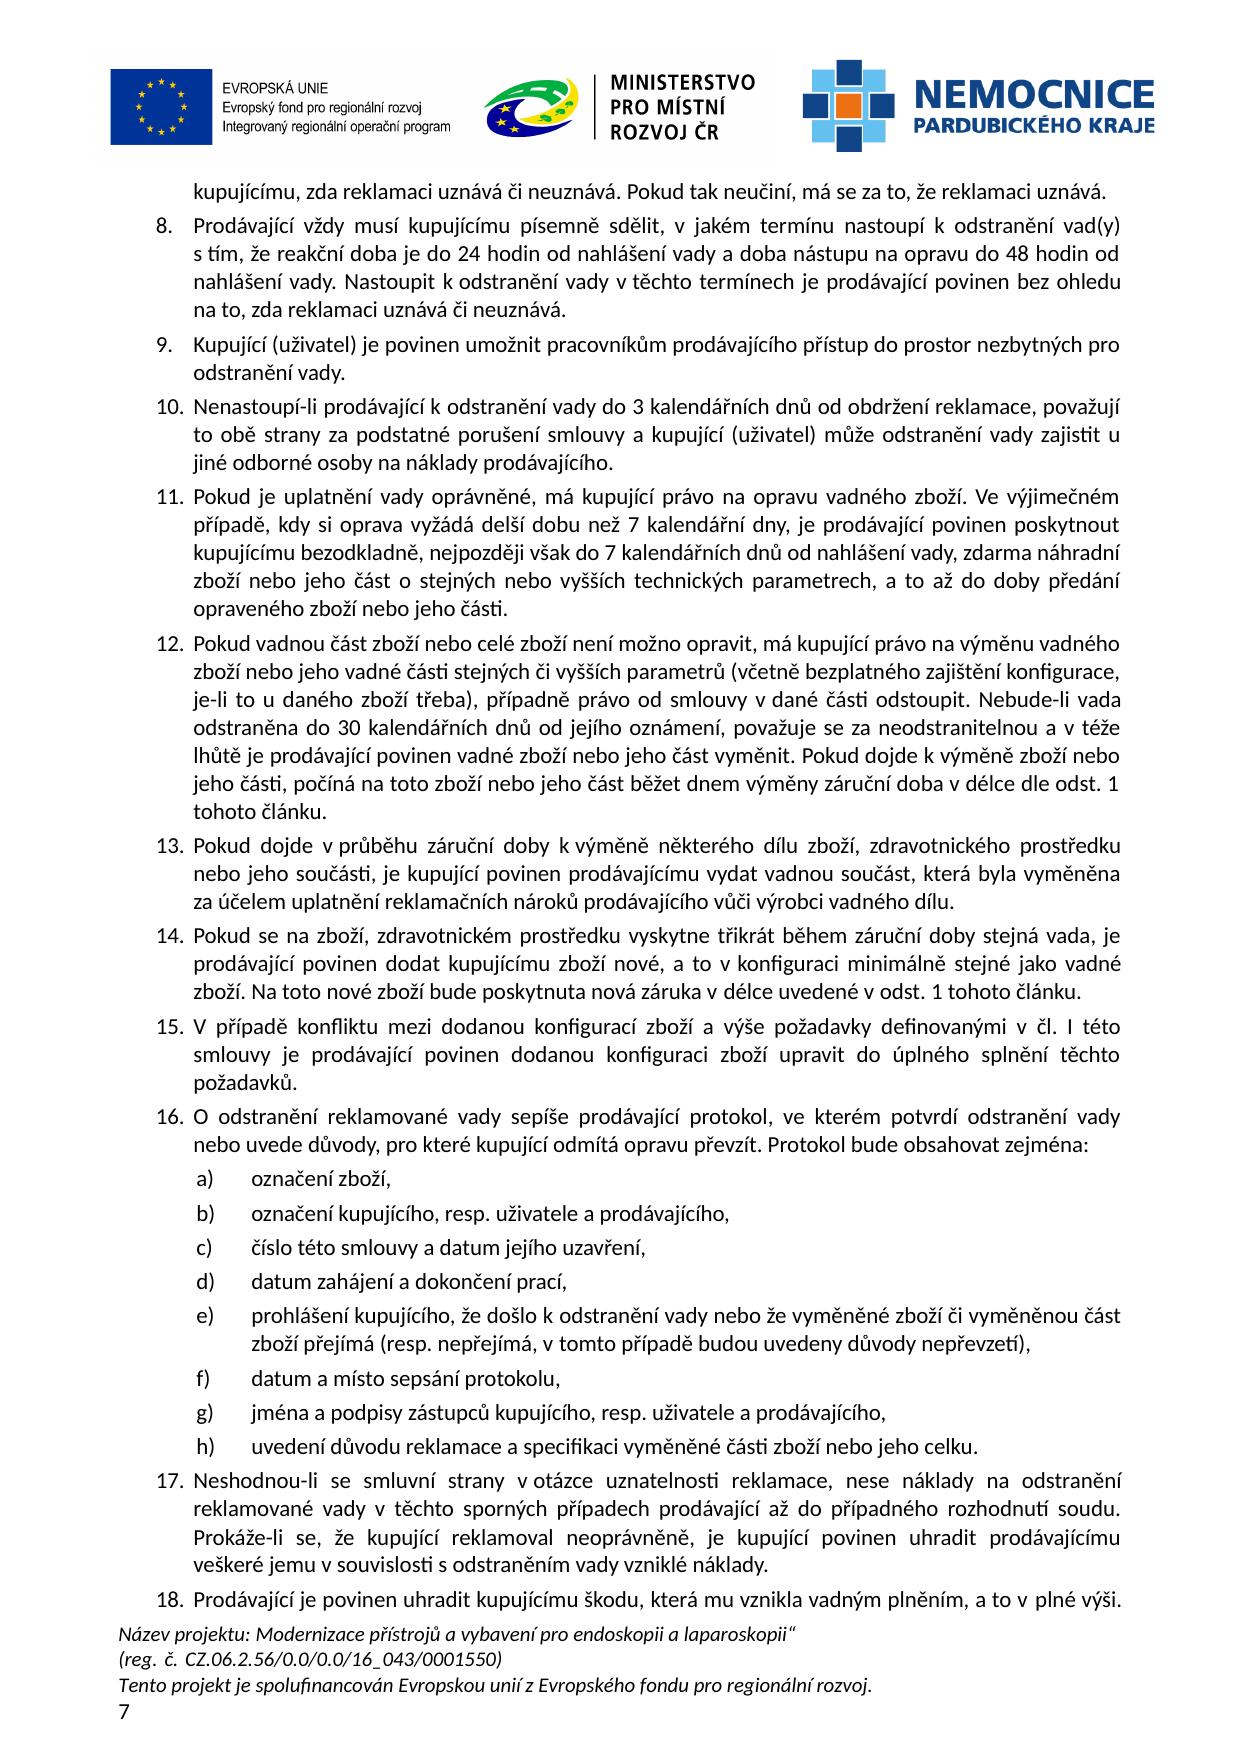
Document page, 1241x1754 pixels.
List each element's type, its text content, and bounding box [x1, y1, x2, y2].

list prohlášení kupujícího, že došlo k odstranění vady nebo že vyměněné zboží či vyměněnou část zboží přejímá (resp. nepřejímá, v tomto případě budou uvedeny důvody nepřevzetí), [196, 1301, 1122, 1357]
list Nenastoupí-li prodávající k odstranění vady do 3 kalendářních dnů od obdržení reklamace, považují to obě strany za podstatné porušení smlouvy a kupující (uživatel) může odstranění vady zajistit u jiné odborné osoby na náklady prodávajícího. [156, 392, 1122, 476]
list Pokud vadnou část zboží nebo celé zboží není možno opravit, má kupující právo na výměnu vadného zboží nebo jeho vadné části stejných či vyšších parametrů (včetně bezplatného zajištění konfigurace, je-li to u daného zboží třeba), případně právo od smlouvy v dané části odstoupit. Nebude-li vada odstraněna do 30 kalendářních dnů od jejího oznámení, považuje se za neodstranitelnou a v téže lhůtě je prodávající povinen vadné zboží nebo jeho část vyměnit. Pokud dojde k výměně zboží nebo jeho části, počíná na toto zboží nebo jeho část běžet dnem výměny záruční doba v délce dle odst. 1 tohoto článku. [156, 629, 1122, 825]
list Kupující (uživatel) je povinen umožnit pracovníkům prodávajícího přístup do prostor nezbytných pro odstranění vady. [156, 330, 1122, 386]
list Pokud se na zboží, zdravotnickém prostředku vyskytne třikrát během záruční doby stejná vada, je prodávající povinen dodat kupujícímu zboží nové, a to v konfiguraci minimálně stejné jako vadné zboží. Na toto nové zboží bude poskytnuta nová záruka v délce uvedené v odst. 1 tohoto článku. [156, 921, 1122, 1006]
picture [801, 58, 1155, 153]
list O odstranění reklamované vady sepíše prodávající protokol, ve kterém potvrdí odstranění vady nebo uvede důvody, pro které kupující odmítá opravu převzít. Protokol bude obsahovat zejména: [156, 1102, 1122, 1158]
list označení zboží, [196, 1164, 1122, 1192]
list Pokud je uplatnění vady oprávněné, má kupující právo na opravu vadného zboží. Ve výjimečném případě, kdy si oprava vyžádá delší dobu než 7 kalendářní dny, je prodávající povinen poskytnout kupujícímu bezodkladně, nejpozději však do 7 kalendářních dnů od nahlášení vady, zdarma náhradní zboží nebo jeho část o stejných nebo vyšších technických parametrech, a to až do doby předání opraveného zboží nebo jeho části. [156, 482, 1122, 622]
list uvedení důvodu reklamace a specifikaci vyměněné části zboží nebo jeho celku. [196, 1432, 1122, 1460]
list Neshodnou-li se smluvní strany v otázce uznatelnosti reklamace, nese náklady na odstranění reklamované vady v těchto sporných případech prodávající až do případného rozhodnutí soudu. Prokáže-li se, že kupující reklamoval neoprávněně, je kupující povinen uhradit prodávajícímu veškeré jemu v souvislosti s odstraněním vady vzniklé náklady. [156, 1467, 1122, 1579]
list Prodávající vždy musí kupujícímu písemně sdělit, v jakém termínu nastoupí k odstranění vad(y) s tím, že reakční doba je do 24 hodin od nahlášení vady a doba nástupu na opravu do 48 hodin od nahlášení vady. Nastoupit k odstranění vady v těchto termínech je prodávající povinen bez ohledu na to, zda reklamaci uznává či neuznává. [156, 211, 1122, 323]
list datum a místo sepsání protokolu, [196, 1364, 1122, 1392]
list datum zahájení a dokončení prací, [196, 1267, 1122, 1295]
list V případě konfliktu mezi dodanou konfigurací zboží a výše požadavky definovanými v čl. I této smlouvy je prodávající povinen dodanou konfiguraci zboží upravit do úplného splnění těchto požadavků. [156, 1012, 1122, 1096]
picture [88, 43, 777, 170]
list označení kupujícího, resp. uživatele a prodávajícího, [196, 1199, 1122, 1227]
list jména a podpisy zástupců kupujícího, resp. uživatele a prodávajícího, [196, 1398, 1122, 1426]
list číslo této smlouvy a datum jejího uzavření, [196, 1233, 1122, 1261]
list Pokud dojde v průběhu záruční doby k výměně některého dílu zboží, zdravotnického prostředku nebo jeho součásti, je kupující povinen prodávajícímu vydat vadnou součást, která byla vyměněna za účelem uplatnění reklamačních nároků prodávajícího vůči výrobci vadného dílu. [156, 831, 1122, 915]
